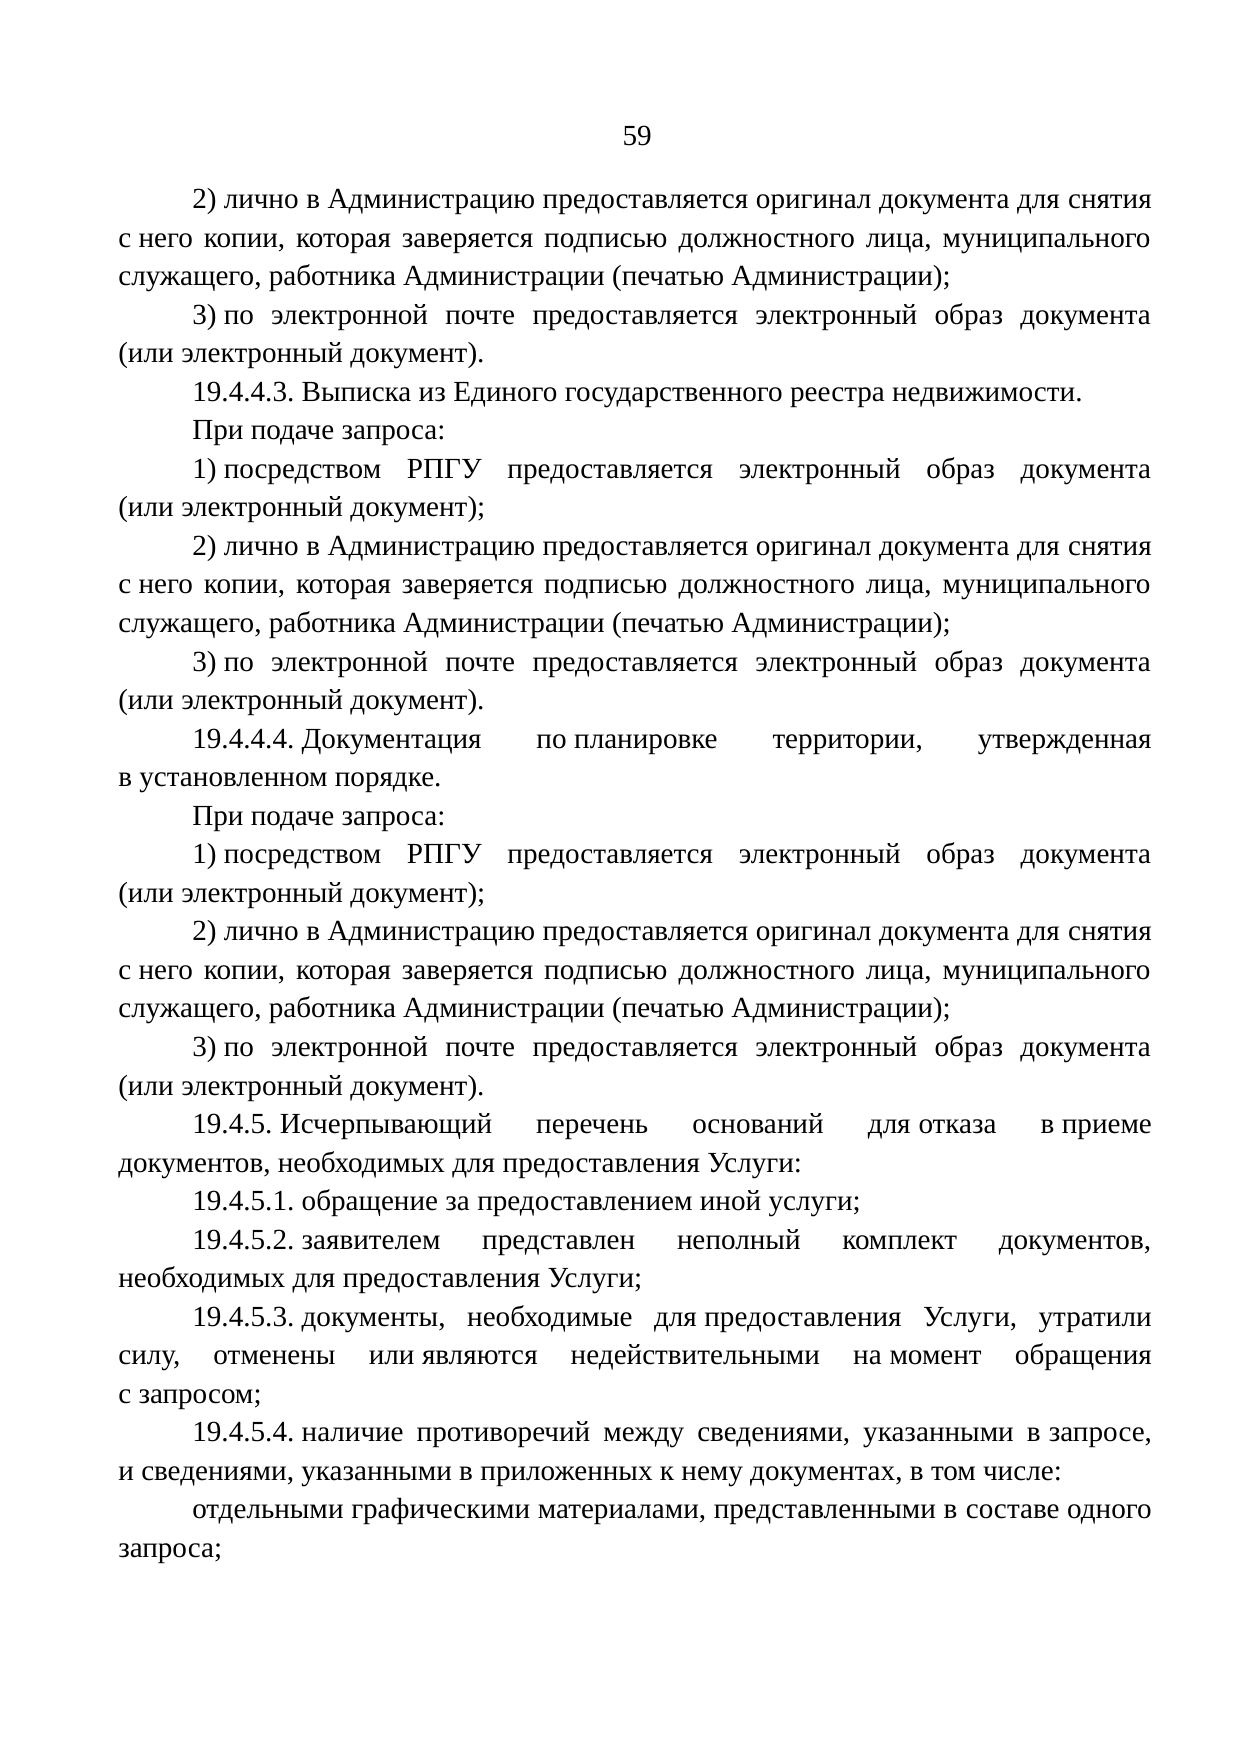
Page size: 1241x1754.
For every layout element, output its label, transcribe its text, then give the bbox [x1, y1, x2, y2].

text 19.4.5.4. наличие противоречий между сведениями, указанными в запросе, и сведениями, указанными в приложенных к нему документах, в том числе: [118, 1414, 1152, 1487]
text 3) по электронной почте предоставляется электронный образ документа (или электронный документ). [118, 1029, 1152, 1101]
text 19.4.4.4. Документация по планировке территории, утвержденная в установленном порядке. [118, 721, 1152, 793]
text При подаче запроса: [118, 412, 1152, 446]
text 19.4.5.2. заявителем представлен неполный комплект документов, необходимых для предоставления Услуги; [118, 1222, 1152, 1294]
text отдельными графическими материалами, представленными в составе одного запроса; [118, 1492, 1152, 1564]
text 3) по электронной почте предоставляется электронный образ документа (или электронный документ). [118, 644, 1152, 716]
text 19.4.5. Исчерпывающий перечень оснований для отказа в приеме документов, необходимых для предоставления Услуги: [118, 1106, 1152, 1178]
text 1) посредством РПГУ предоставляется электронный образ документа (или электронный документ); [118, 836, 1152, 908]
text 19.4.5.1. обращение за предоставлением иной услуги; [118, 1183, 1152, 1217]
text 3) по электронной почте предоставляется электронный образ документа (или электронный документ). [118, 297, 1152, 369]
text 19.4.5.3. документы, необходимые для предоставления Услуги, утратили силу, отменены или являются недействительными на момент обращения с запросом; [118, 1299, 1152, 1409]
text При подаче запроса: [118, 798, 1152, 831]
text 1) посредством РПГУ предоставляется электронный образ документа (или электронный документ); [118, 451, 1152, 523]
text 19.4.4.3. Выписка из Единого государственного реестра недвижимости. [118, 374, 1152, 407]
